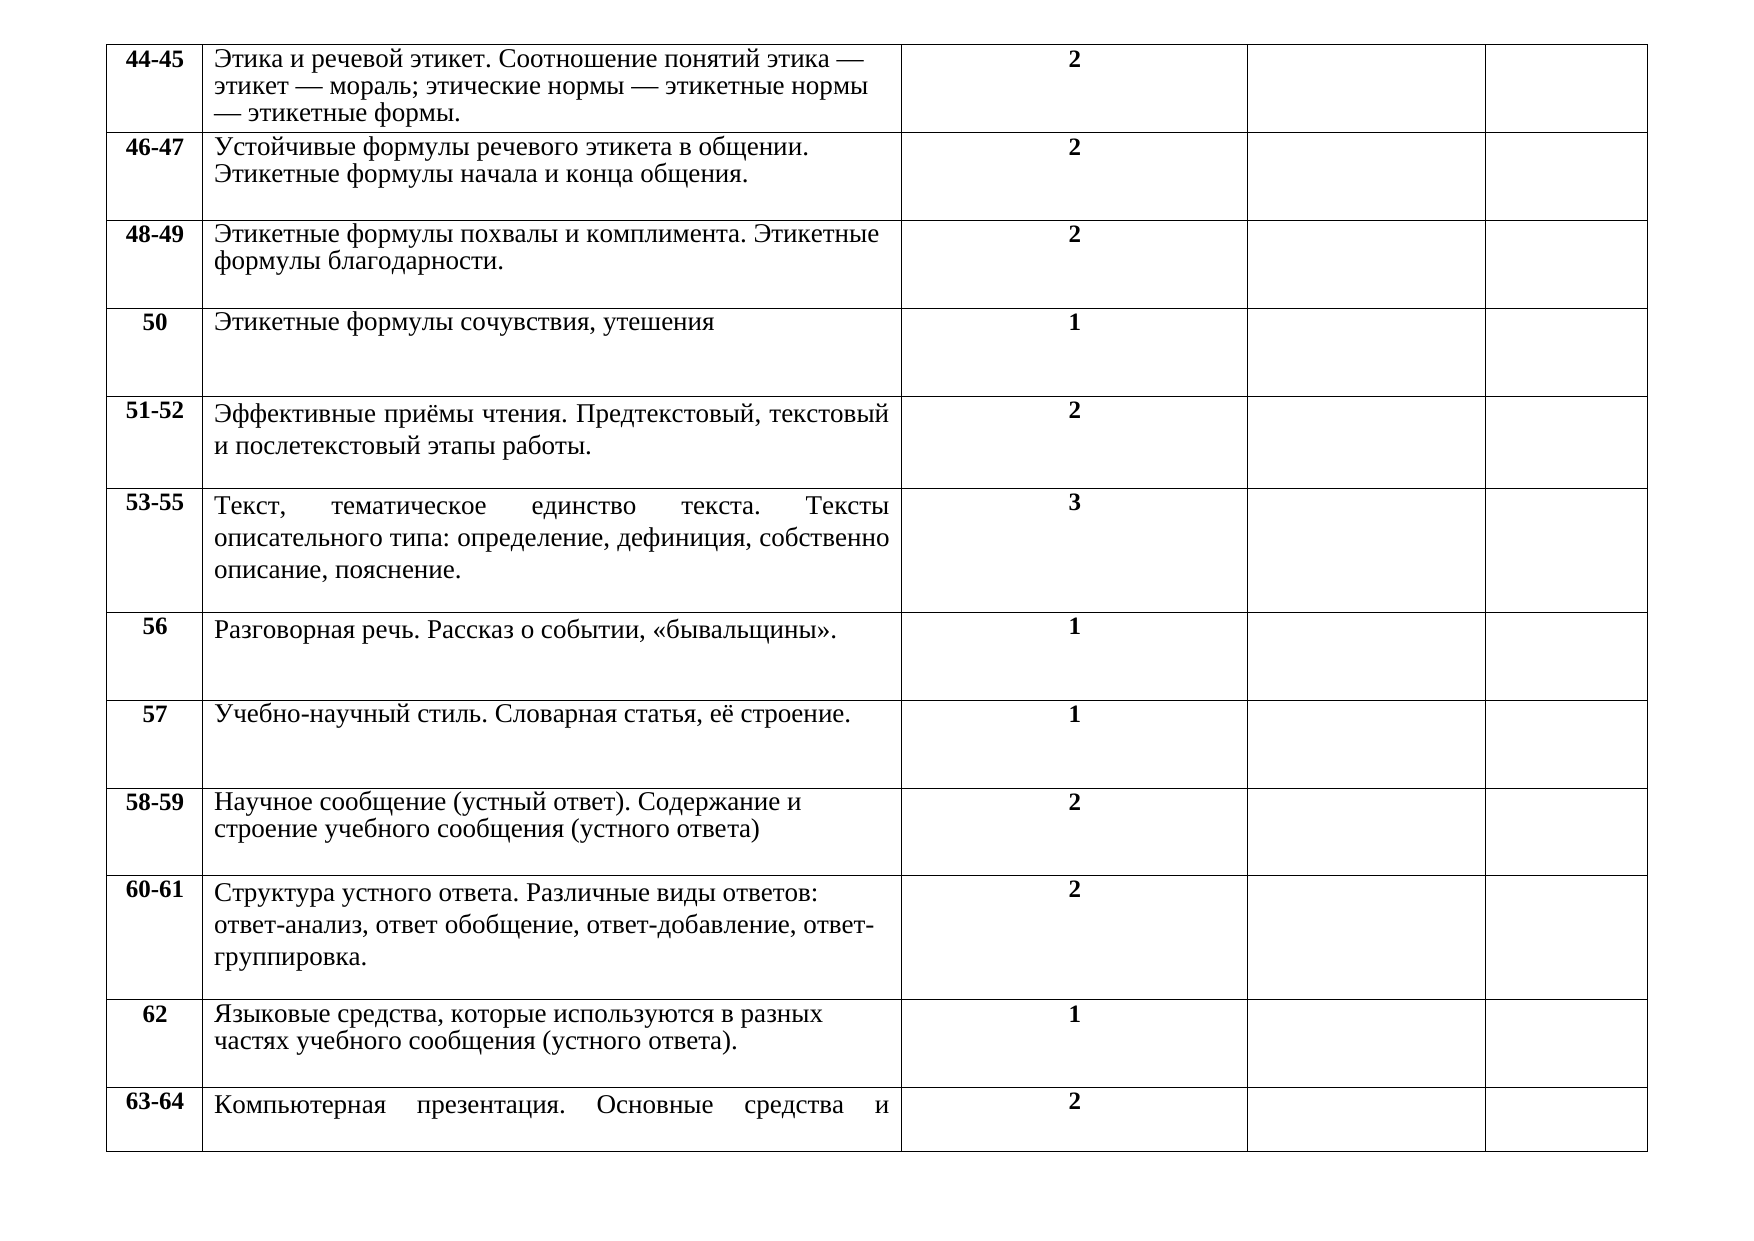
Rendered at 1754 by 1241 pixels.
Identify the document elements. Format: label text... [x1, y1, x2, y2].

table_cell 2 [902, 45, 1247, 132]
table_cell [1248, 45, 1485, 132]
table_cell 46-47 [107, 133, 202, 220]
table_cell [1248, 789, 1485, 875]
table_cell 1 [902, 309, 1247, 396]
table_cell 63-64 [107, 1088, 202, 1151]
table_cell 56 [107, 613, 202, 699]
table_cell Этика и речевой этикет. Соотношение понятий этика — этикет — мораль; этические нормы — этикетные нормы — этикетные формы. [203, 45, 901, 132]
table_cell 2 [902, 397, 1247, 488]
table_cell [1248, 397, 1485, 488]
table_cell [1486, 45, 1647, 132]
table_cell 1 [902, 701, 1247, 787]
table_cell [1248, 221, 1485, 308]
table_cell 3 [902, 489, 1247, 612]
table_cell 2 [902, 789, 1247, 875]
table_cell Устойчивые формулы речевого этикета в общении. Этикетные формулы начала и конца общения. [203, 133, 901, 220]
table_cell Структура устного ответа. Различные виды ответов: ответ-анализ, ответ обобщение, ответ-добавление, ответ-группировка. [203, 876, 901, 999]
table_cell 57 [107, 701, 202, 787]
table_cell [1486, 701, 1647, 787]
table_cell 1 [902, 1000, 1247, 1087]
table_cell [1248, 1088, 1485, 1151]
table_cell [1248, 876, 1485, 999]
table_cell [1486, 789, 1647, 875]
table_cell [1248, 1000, 1485, 1087]
table_cell 1 [902, 613, 1247, 699]
table_cell [1486, 1088, 1647, 1151]
table_cell [1486, 1000, 1647, 1087]
table_cell [1486, 221, 1647, 308]
table_cell 62 [107, 1000, 202, 1087]
table_cell [1486, 133, 1647, 220]
table_cell Разговорная речь. Рассказ о событии, «бывальщины». [203, 613, 901, 699]
table_cell Учебно-научный стиль. Словарная статья, её строение. [203, 701, 901, 787]
table_cell 2 [902, 133, 1247, 220]
table_cell Этикетные формулы похвалы и комплимента. Этикетные формулы благодарности. [203, 221, 901, 308]
table_cell [1248, 613, 1485, 699]
table_cell [1248, 133, 1485, 220]
table_cell 58-59 [107, 789, 202, 875]
table_cell 51-52 [107, 397, 202, 488]
table_cell [1486, 309, 1647, 396]
table_cell 44-45 [107, 45, 202, 132]
table_cell Эффективные приёмы чтения. Предтекстовый, текстовый и послетекстовый этапы работы. [203, 397, 901, 488]
table_cell 50 [107, 309, 202, 396]
table_cell [1248, 489, 1485, 612]
table_cell [1486, 876, 1647, 999]
table_cell Текст, тематическое единство текста. Тексты описательного типа: определение, дефиниция, собственно описание, пояснение. [203, 489, 901, 612]
table_cell 48-49 [107, 221, 202, 308]
table_cell [1486, 613, 1647, 699]
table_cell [203, 1088, 901, 1151]
table_cell [1248, 701, 1485, 787]
table_cell Языковые средства, которые используются в разных частях учебного сообщения (устного ответа). [203, 1000, 901, 1087]
table_cell 2 [902, 221, 1247, 308]
table_cell 2 [902, 876, 1247, 999]
table_cell 2 [902, 1088, 1247, 1151]
table_cell [1486, 397, 1647, 488]
table_cell [1248, 309, 1485, 396]
table_cell Научное сообщение (устный ответ). Содержание и строение учебного сообщения (устного ответа) [203, 789, 901, 875]
table_cell [1486, 489, 1647, 612]
table_cell 53-55 [107, 489, 202, 612]
table_cell 60-61 [107, 876, 202, 999]
table_cell Этикетные формулы сочувствия, утешения [203, 309, 901, 396]
